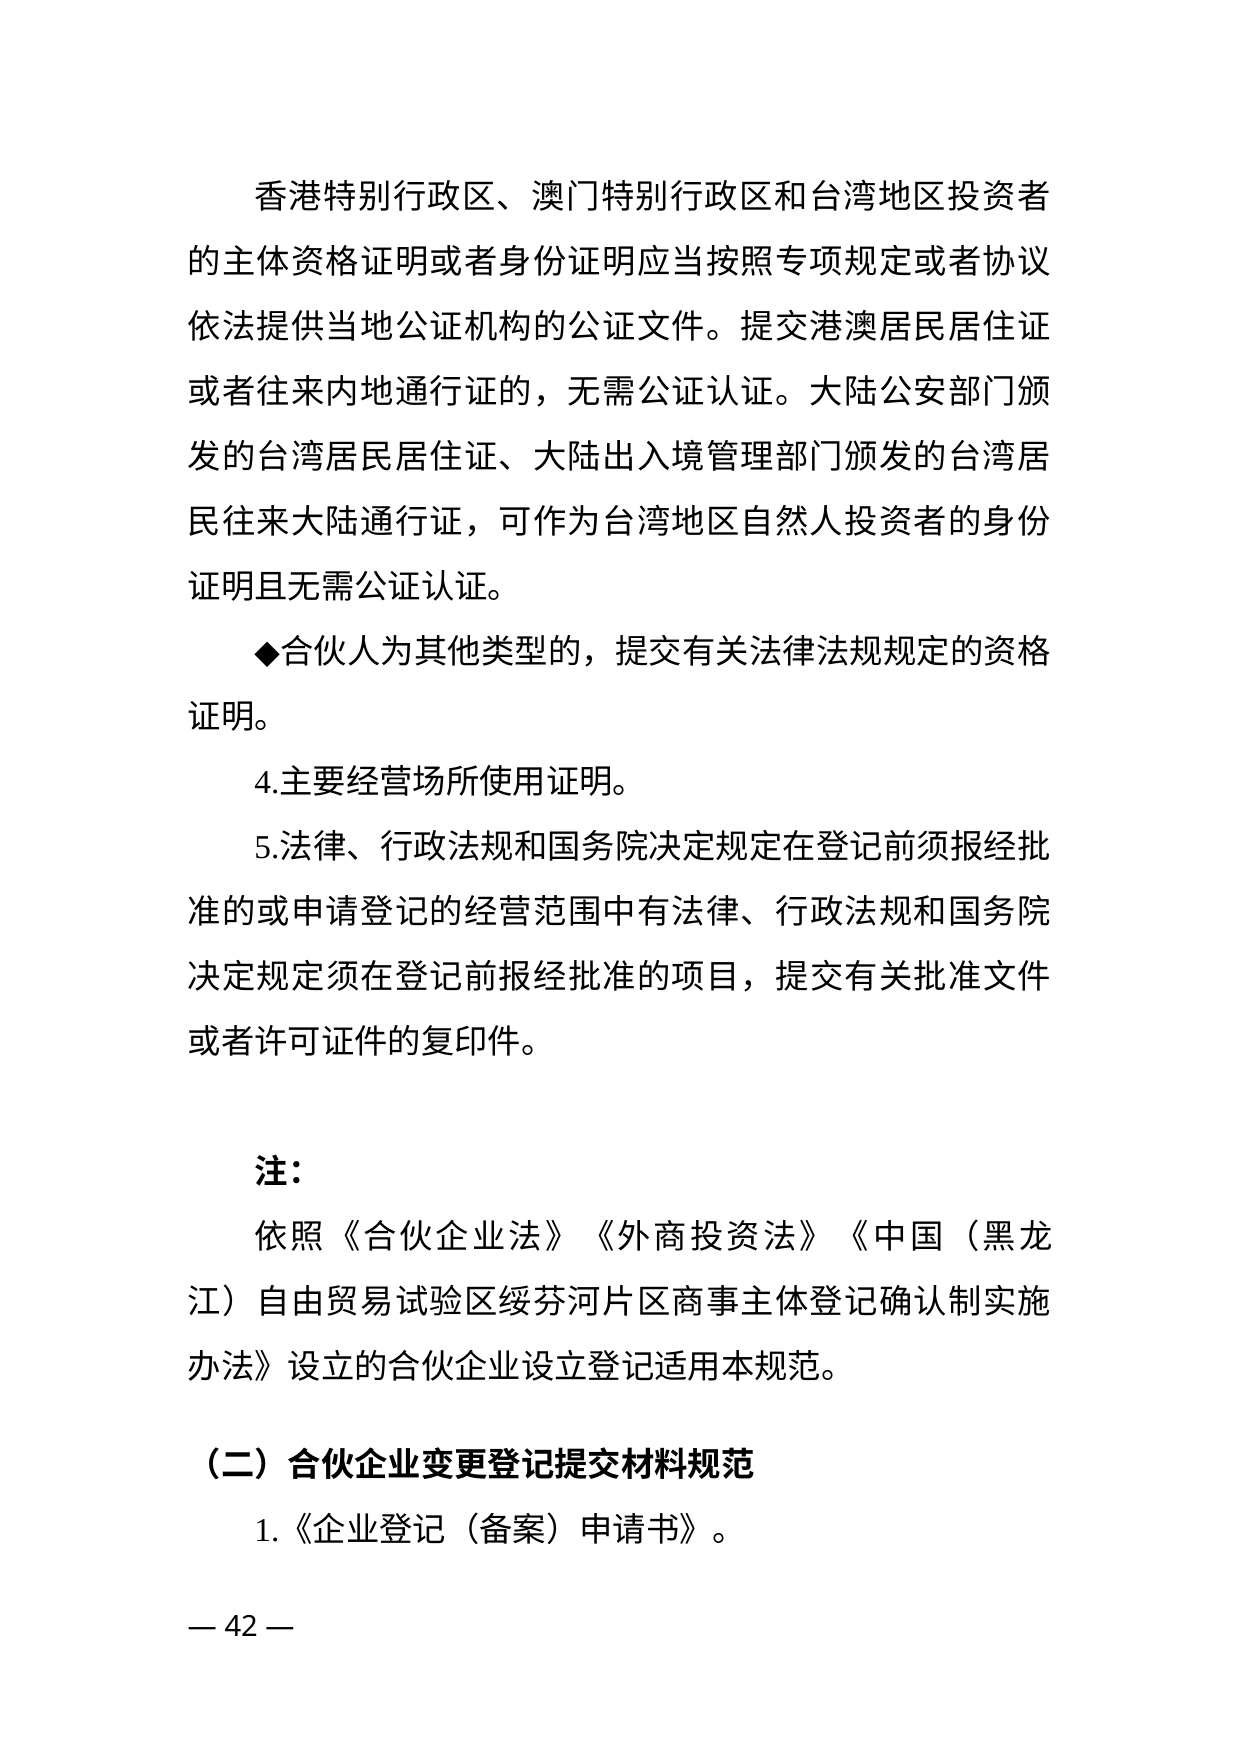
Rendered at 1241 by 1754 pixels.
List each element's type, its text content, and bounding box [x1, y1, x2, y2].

text 1.《企业登记（备案）申请书》。 [187, 1494, 1053, 1559]
text ◆合伙人为其他类型的，提交有关法律法规规定的资格证明。 [187, 617, 1053, 747]
text 注： [187, 1137, 1053, 1202]
text 4.主要经营场所使用证明。 [187, 747, 1053, 812]
text 依照《合伙企业法》《外商投资法》《中国（黑龙江）自由贸易试验区绥芬河片区商事主体登记确认制实施办法》设立的合伙企业设立登记适用本规范。 [187, 1202, 1053, 1397]
text 5.法律、行政法规和国务院决定规定在登记前须报经批准的或申请登记的经营范围中有法律、行政法规和国务院决定规定须在登记前报经批准的项目，提交有关批准文件或者许可证件的复印件。 [187, 812, 1053, 1072]
text 香港特别行政区、澳门特别行政区和台湾地区投资者的主体资格证明或者身份证明应当按照专项规定或者协议，依法提供当地公证机构的公证文件。提交港澳居民居住证或者往来内地通行证的，无需公证认证。大陆公安部门颁发的台湾居民居住证、大陆出入境管理部门颁发的台湾居民往来大陆通行证，可作为台湾地区自然人投资者的身份证明且无需公证认证。 [187, 162, 1053, 617]
subtitle （二）合伙企业变更登记提交材料规范 [187, 1429, 1053, 1494]
